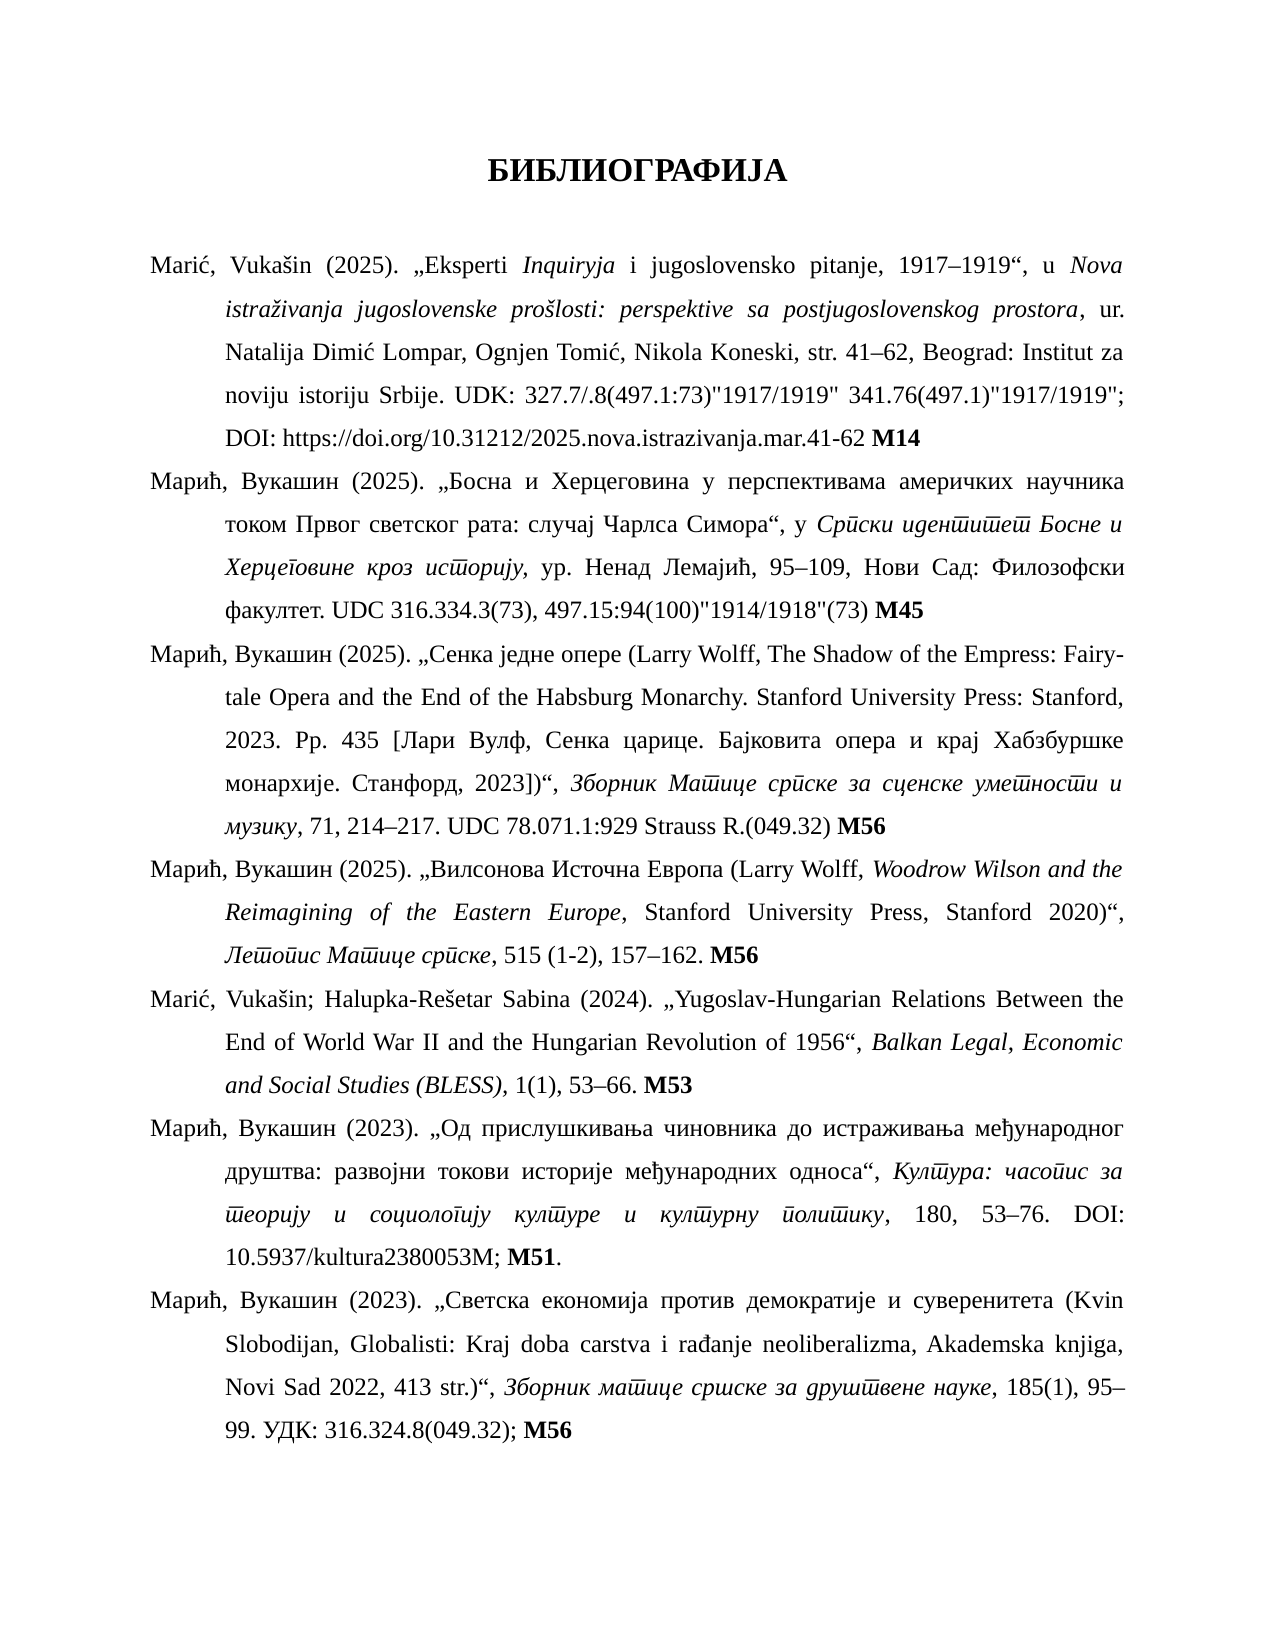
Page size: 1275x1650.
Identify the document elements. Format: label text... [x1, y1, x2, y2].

text Marić, Vukašin; Halupka-Rešetar Sabina (2024). „Yugoslav-Hungarian Relations Between the End of World War II and the Hungarian Revolution of 1956“, Balkan Legal, Economic and Social Studies (BLESS), 1(1), 53–66. М53 [150, 984, 1125, 1099]
text БИБЛИОГРАФИЈА [150, 150, 1125, 188]
text Марић, Вукашин (2023). „Од прислушкивања чиновника до истраживања међународног друштва: развојни токови историје међународних односа“, Култура: часопис за теорију и социологију културе и културну политику, 180, 53–76. DOI: 10.5937/kultura2380053M; М51. [150, 1113, 1125, 1271]
text Марић, Вукашин (2025). „Сенка једне опере (Larry Wolff, The Shadow of the Empress: Fairy-tale Opera and the End of the Habsburg Monarchy. Stanford University Press: Stanford, 2023. Pp. 435 [Лари Вулф, Сенка царице. Бајковита опера и крај Хабзбуршке монархије. Станфорд, 2023])“, Зборник Матице српске за сценске уметности и музику, 71, 214–217. UDC 78.071.1:929 Strauss R.(049.32) М56 [150, 639, 1125, 840]
text Марић, Вукашин (2023). „Светска економија против демократије и суверенитета (Kvin Slobodijan, Globalisti: Kraj doba carstva i rađanje neoliberalizma, Akademska knjiga, Novi Sad 2022, 413 str.)“, Зборник матице сршске за друштвене науке, 185(1), 95–99. УДК: 316.324.8(049.32); М56 [150, 1286, 1125, 1444]
text Марић, Вукашин (2025). „Босна и Херцеговина у перспективама америчких научника током Првог светског рата: случај Чарлса Симора“, у Српски идентитет Босне и Херцеговине кроз историју, ур. Ненад Лемајић, 95–109, Нови Сад: Филозофски факултет. UDC 316.334.3(73), 497.15:94(100)"1914/1918"(73) M45 [150, 466, 1125, 624]
text Марић, Вукашин (2025). „Вилсонова Источна Европа (Larry Wolff, Woodrow Wilson and the Reimagining of the Eastern Europe, Stanford University Press, Stanford 2020)“, Летопис Матице српске, 515 (1-2), 157–162. М56 [150, 854, 1125, 969]
text Marić, Vukašin (2025). „Eksperti Inquiryja i jugoslovensko pitanje, 1917–1919“, u Nova istraživanja jugoslovenske prošlosti: perspektive sa postjugoslovenskog prostora, ur. Natalija Dimić Lompar, Ognjen Tomić, Nikola Koneski, str. 41–62, Beograd: Institut za noviju istoriju Srbije. UDK: 327.7/.8(497.1:73)"1917/1919" 341.76(497.1)"1917/1919"; DOI: https://doi.org/10.31212/2025.nova.istrazivanja.mar.41-62 M14 [150, 251, 1125, 452]
